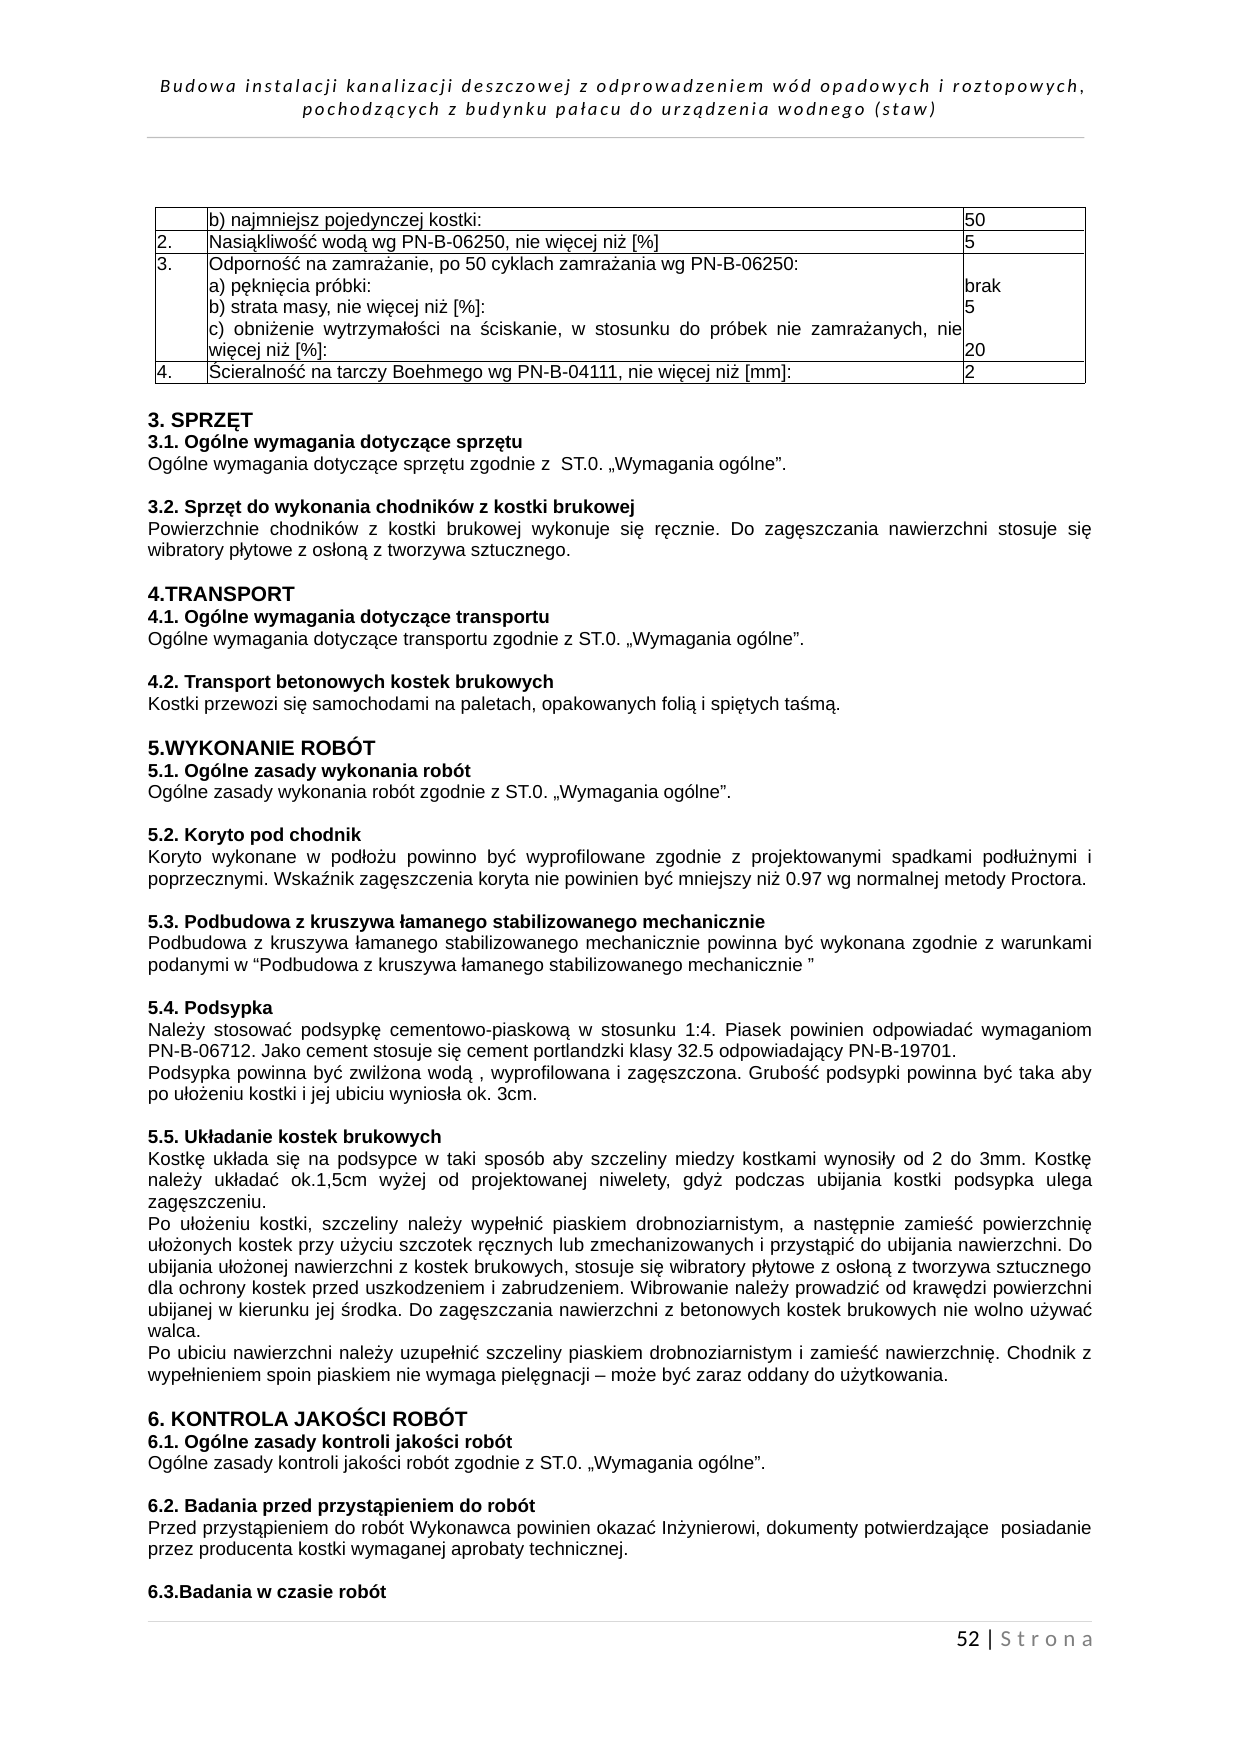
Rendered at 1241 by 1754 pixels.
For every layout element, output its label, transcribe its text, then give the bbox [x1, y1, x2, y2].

text Kostkę układa się na podsypce w taki sposób aby szczeliny miedzy kostkami wynosiły od 2 do 3mm. Kostkę należy układać ok.1,5cm wyżej od projektowanej niwelety, gdyż podczas ubijania kostki podsypka ulega zagęszczeniu. [148, 1148, 1092, 1212]
text 5.3. Podbudowa z kruszywa łamanego stabilizowanego mechanicznie [148, 911, 1092, 932]
text Powierzchnie chodników z kostki brukowej wykonuje się ręcznie. Do zagęszczania nawierzchni stosuje się wibratory płytowe z osłoną z tworzywa sztucznego. [148, 518, 1092, 561]
text 3. SPRZĘT [148, 407, 1092, 431]
text Ogólne zasady wykonania robót zgodnie z ST.0. „Wymagania ogólne”. [148, 781, 1092, 803]
text 5.WYKONANIE ROBÓT [148, 736, 1092, 759]
text Należy stosować podsypkę cementowo-piaskową w stosunku 1:4. Piasek powinien odpowiadać wymaganiom PN-B-06712. Jako cement stosuje się cement portlandzki klasy 32.5 odpowiadający PN-B-19701. [148, 1018, 1092, 1061]
text 3.1. Ogólne wymagania dotyczące sprzętu [148, 431, 1092, 453]
text Przed przystąpieniem do robót Wykonawca powinien okazać Inżynierowi, dokumenty potwierdzające posiadanie przez producenta kostki wymaganej aprobaty technicznej. [148, 1517, 1092, 1560]
table_cell Odporność na zamrażanie, po 50 cyklach zamrażania wg PN-B-06250: a) pęknięcia próbki: b) strata masy, nie więcej niż [%]: c) obniżenie wytrzymałości na ściskanie, w stosunku do próbek nie zamrażanych, nie więcej niż [%]: [208, 254, 963, 361]
text 4.2. Transport betonowych kostek brukowych [148, 671, 1092, 692]
text 5.5. Układanie kostek brukowych [148, 1126, 1092, 1148]
text Ogólne zasady kontroli jakości robót zgodnie z ST.0. „Wymagania ogólne”. [148, 1452, 1092, 1473]
table_cell 3. [156, 254, 207, 361]
text Po ubiciu nawierzchni należy uzupełnić szczeliny piaskiem drobnoziarnistym i zamieść nawierzchnię. Chodnik z wypełnieniem spoin piaskiem nie wymaga pielęgnacji – może być zaraz oddany do użytkowania. [148, 1342, 1092, 1385]
text 6.2. Badania przed przystąpieniem do robót [148, 1495, 1092, 1517]
text 5.1. Ogólne zasady wykonania robót [148, 759, 1092, 781]
text 4.TRANSPORT [148, 582, 1092, 606]
text 5.2. Koryto pod chodnik [148, 824, 1092, 846]
text Koryto wykonane w podłożu powinno być wyprofilowane zgodnie z projektowanymi spadkami podłużnymi i poprzecznymi. Wskaźnik zagęszczenia koryta nie powinien być mniejszy niż 0.97 wg normalnej metody Proctora. [148, 846, 1092, 889]
table_cell 1. [156, 208, 207, 230]
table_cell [208, 208, 963, 230]
table_cell 2. [156, 231, 207, 252]
text Po ułożeniu kostki, szczeliny należy wypełnić piaskiem drobnoziarnistym, a następnie zamieść powierzchnię ułożonych kostek przy użyciu szczotek ręcznych lub zmechanizowanych i przystąpić do ubijania nawierzchni. Do ubijania ułożonej nawierzchni z kostek brukowych, stosuje się wibratory płytowe z osłoną z tworzywa sztucznego dla ochrony kostek przed uszkodzeniem i zabrudzeniem. Wibrowanie należy prowadzić od krawędzi powierzchni ubijanej w kierunku jej środka. Do zagęszczania nawierzchni z betonowych kostek brukowych nie wolno używać walca. [148, 1212, 1092, 1342]
table_cell Nasiąkliwość wodą wg PN-B-06250, nie więcej niż [%] [208, 231, 963, 252]
table_cell 5 [964, 230, 1085, 252]
table_cell 4. [156, 362, 207, 383]
table_cell brak 5 20 [964, 253, 1085, 361]
text 5.4. Podsypka [148, 997, 1092, 1018]
text Ogólne wymagania dotyczące transportu zgodnie z ST.0. „Wymagania ogólne”. [148, 628, 1092, 649]
text 4.1. Ogólne wymagania dotyczące transportu [148, 606, 1092, 628]
text Podsypka powinna być zwilżona wodą , wyprofilowana i zagęszczona. Grubość podsypki powinna być taka aby po ułożeniu kostki i jej ubiciu wyniosła ok. 3cm. [148, 1061, 1092, 1104]
text Podbudowa z kruszywa łamanego stabilizowanego mechanicznie powinna być wykonana zgodnie z warunkami podanymi w “Podbudowa z kruszywa łamanego stabilizowanego mechanicznie ” [148, 932, 1092, 975]
text 6. KONTROLA JAKOŚCI ROBÓT [148, 1406, 1092, 1430]
text Ogólne wymagania dotyczące sprzętu zgodnie z ST.0. „Wymagania ogólne”. [148, 453, 1092, 474]
table_cell 60 50 [964, 208, 1085, 230]
text 6.3.Badania w czasie robót [148, 1581, 1092, 1603]
table_cell Ścieralność na tarczy Boehmego wg PN-B-04111, nie więcej niż [mm]: [208, 362, 963, 383]
text 6.1. Ogólne zasady kontroli jakości robót [148, 1430, 1092, 1452]
table_cell 2 [964, 361, 1085, 383]
text 3.2. Sprzęt do wykonania chodników z kostki brukowej [148, 496, 1092, 518]
text Kostki przewozi się samochodami na paletach, opakowanych folią i spiętych taśmą. [148, 692, 1092, 714]
